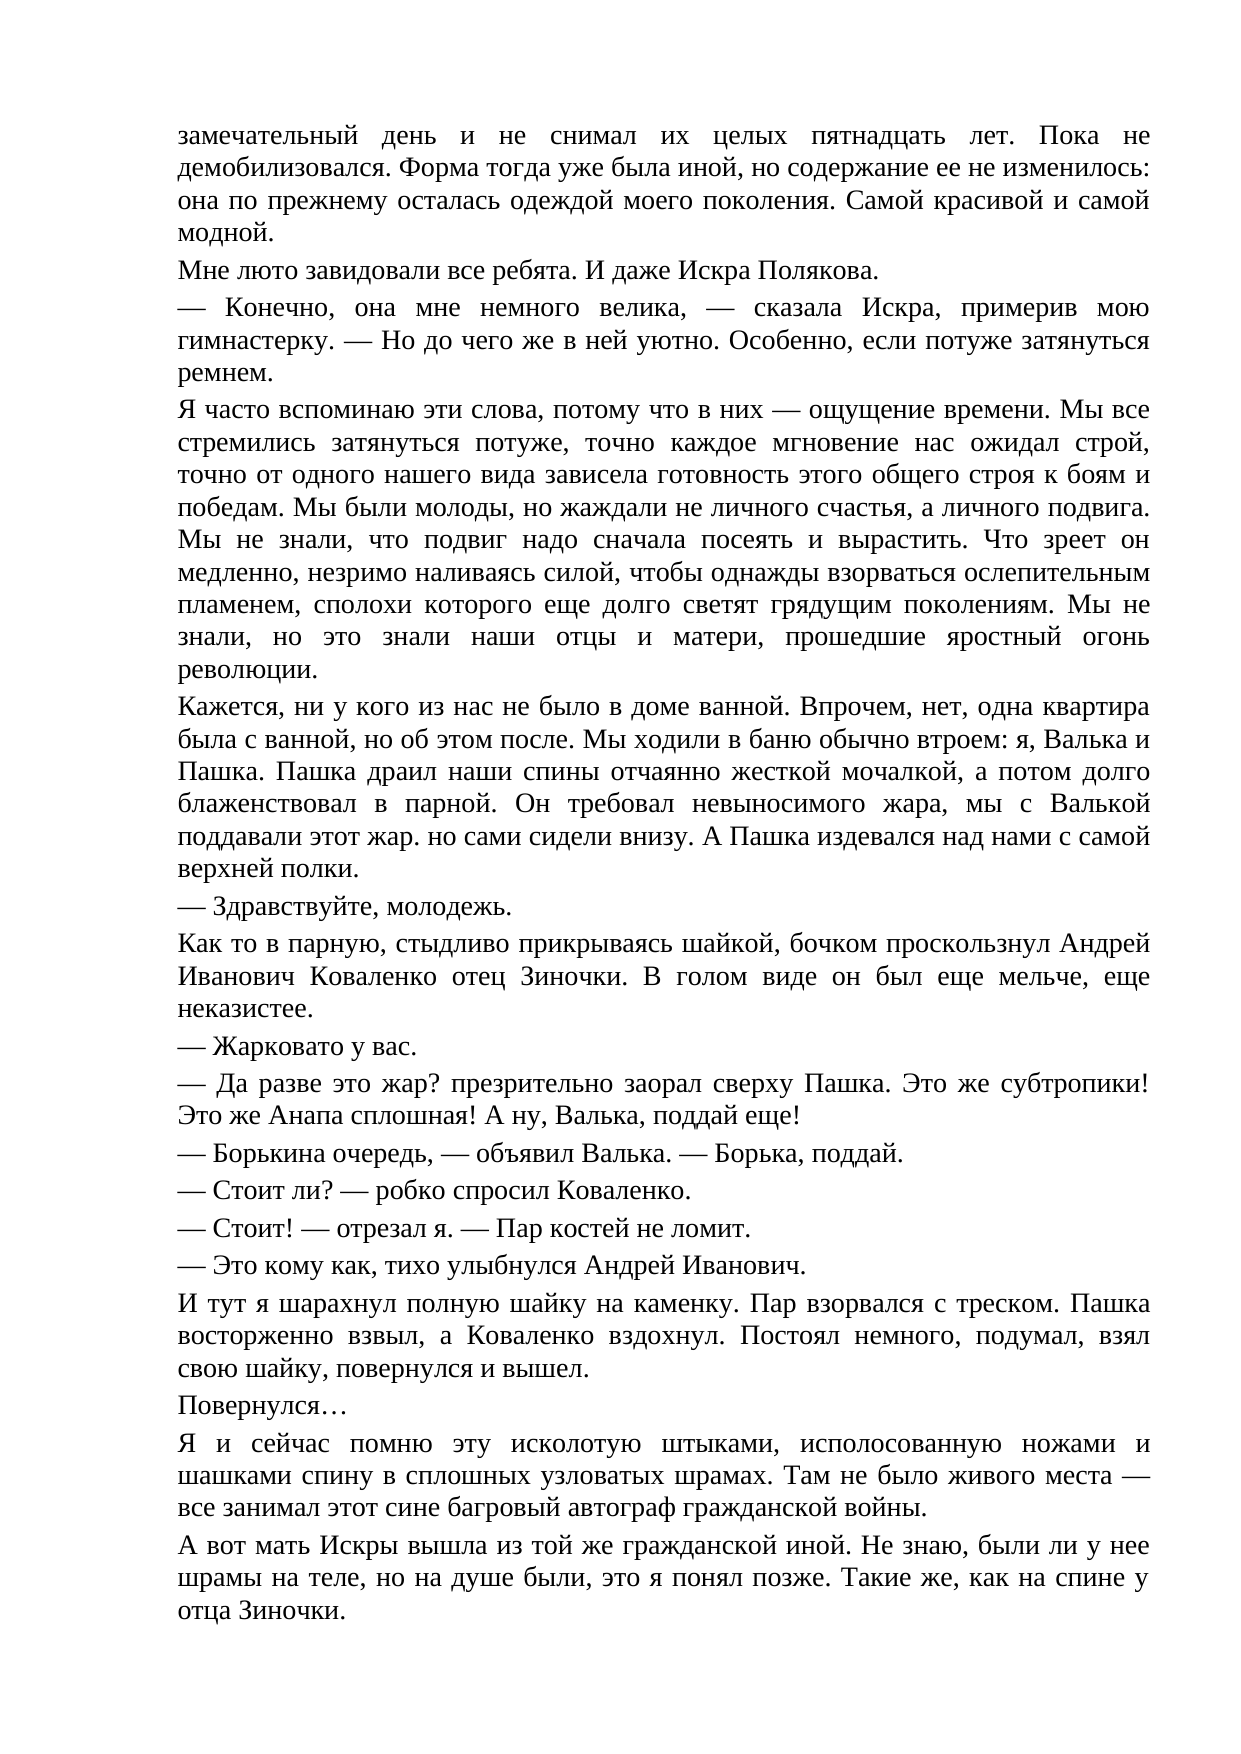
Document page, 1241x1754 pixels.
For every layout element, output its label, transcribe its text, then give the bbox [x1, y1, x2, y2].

text — Здравствуйте, молодежь. [177, 889, 1152, 921]
text Мне люто завидовали все ребята. И даже Искра Полякова. [177, 253, 1152, 285]
text — Да разве это жар? презрительно заорал сверху Пашка. Это же субтропики! Это же Анапа сплошная! А ну, Валька, поддай еще! [177, 1066, 1152, 1131]
text Повернулся… [177, 1388, 1152, 1421]
text — Это кому как, тихо улыбнулся Андрей Иванович. [177, 1248, 1152, 1281]
text — Борькина очередь, — объявил Валька. — Борька, поддай. [177, 1136, 1152, 1168]
text — Конечно, она мне немного велика, — сказала Искра, примерив мою гимнастерку. — Но до чего же в ней уютно. Особенно, если потуже затянуться ремнем. [177, 290, 1152, 387]
text А вот мать Искры вышла из той же гражданской иной. Не знаю, были ли у нее шрамы на теле, но на душе были, это я понял позже. Такие же, как на спине у отца Зиночки. [177, 1528, 1152, 1625]
text — Жарковато у вас. [177, 1028, 1152, 1061]
text Я и сейчас помню эту исколотую штыками, исполосованную ножами и шашками спину в сплошных узловатых шрамах. Там не было живого места — все занимал этот сине багровый автограф гражданской войны. [177, 1426, 1152, 1523]
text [177, 118, 1152, 248]
text Как то в парную, стыдливо прикрываясь шайкой, бочком проскользнул Андрей Иванович Коваленко отец Зиночки. В голом виде он был еще мельче, еще неказистее. [177, 926, 1152, 1023]
text Кажется, ни у кого из нас не было в доме ванной. Впрочем, нет, одна квартира была с ванной, но об этом после. Мы ходили в баню обычно втроем: я, Валька и Пашка. Пашка драил наши спины отчаянно жесткой мочалкой, а потом долго блаженствовал в парной. Он требовал невыносимого жара, мы с Валькой поддавали этот жар. но сами сидели внизу. А Пашка издевался над нами с самой верхней полки. [177, 689, 1152, 884]
text — Стоит! — отрезал я. — Пар костей не ломит. [177, 1211, 1152, 1243]
text — Стоит ли? — робко спросил Коваленко. [177, 1173, 1152, 1206]
text И тут я шарахнул полную шайку на каменку. Пар взорвался с треском. Пашка восторженно взвыл, а Коваленко вздохнул. Постоял немного, подумал, взял свою шайку, повернулся и вышел. [177, 1286, 1152, 1383]
text Я часто вспоминаю эти слова, потому что в них — ощущение времени. Мы все стремились затянуться потуже, точно каждое мгновение нас ожидал строй, точно от одного нашего вида зависела готовность этого общего строя к боям и победам. Мы были молоды, но жаждали не личного счастья, а личного подвига. Мы не знали, что подвиг надо сначала посеять и вырастить. Что зреет он медленно, незримо наливаясь силой, чтобы однажды взорваться ослепительным пламенем, сполохи которого еще долго светят грядущим поколениям. Мы не знали, но это знали наши отцы и матери, прошедшие яростный огонь революции. [177, 393, 1152, 684]
